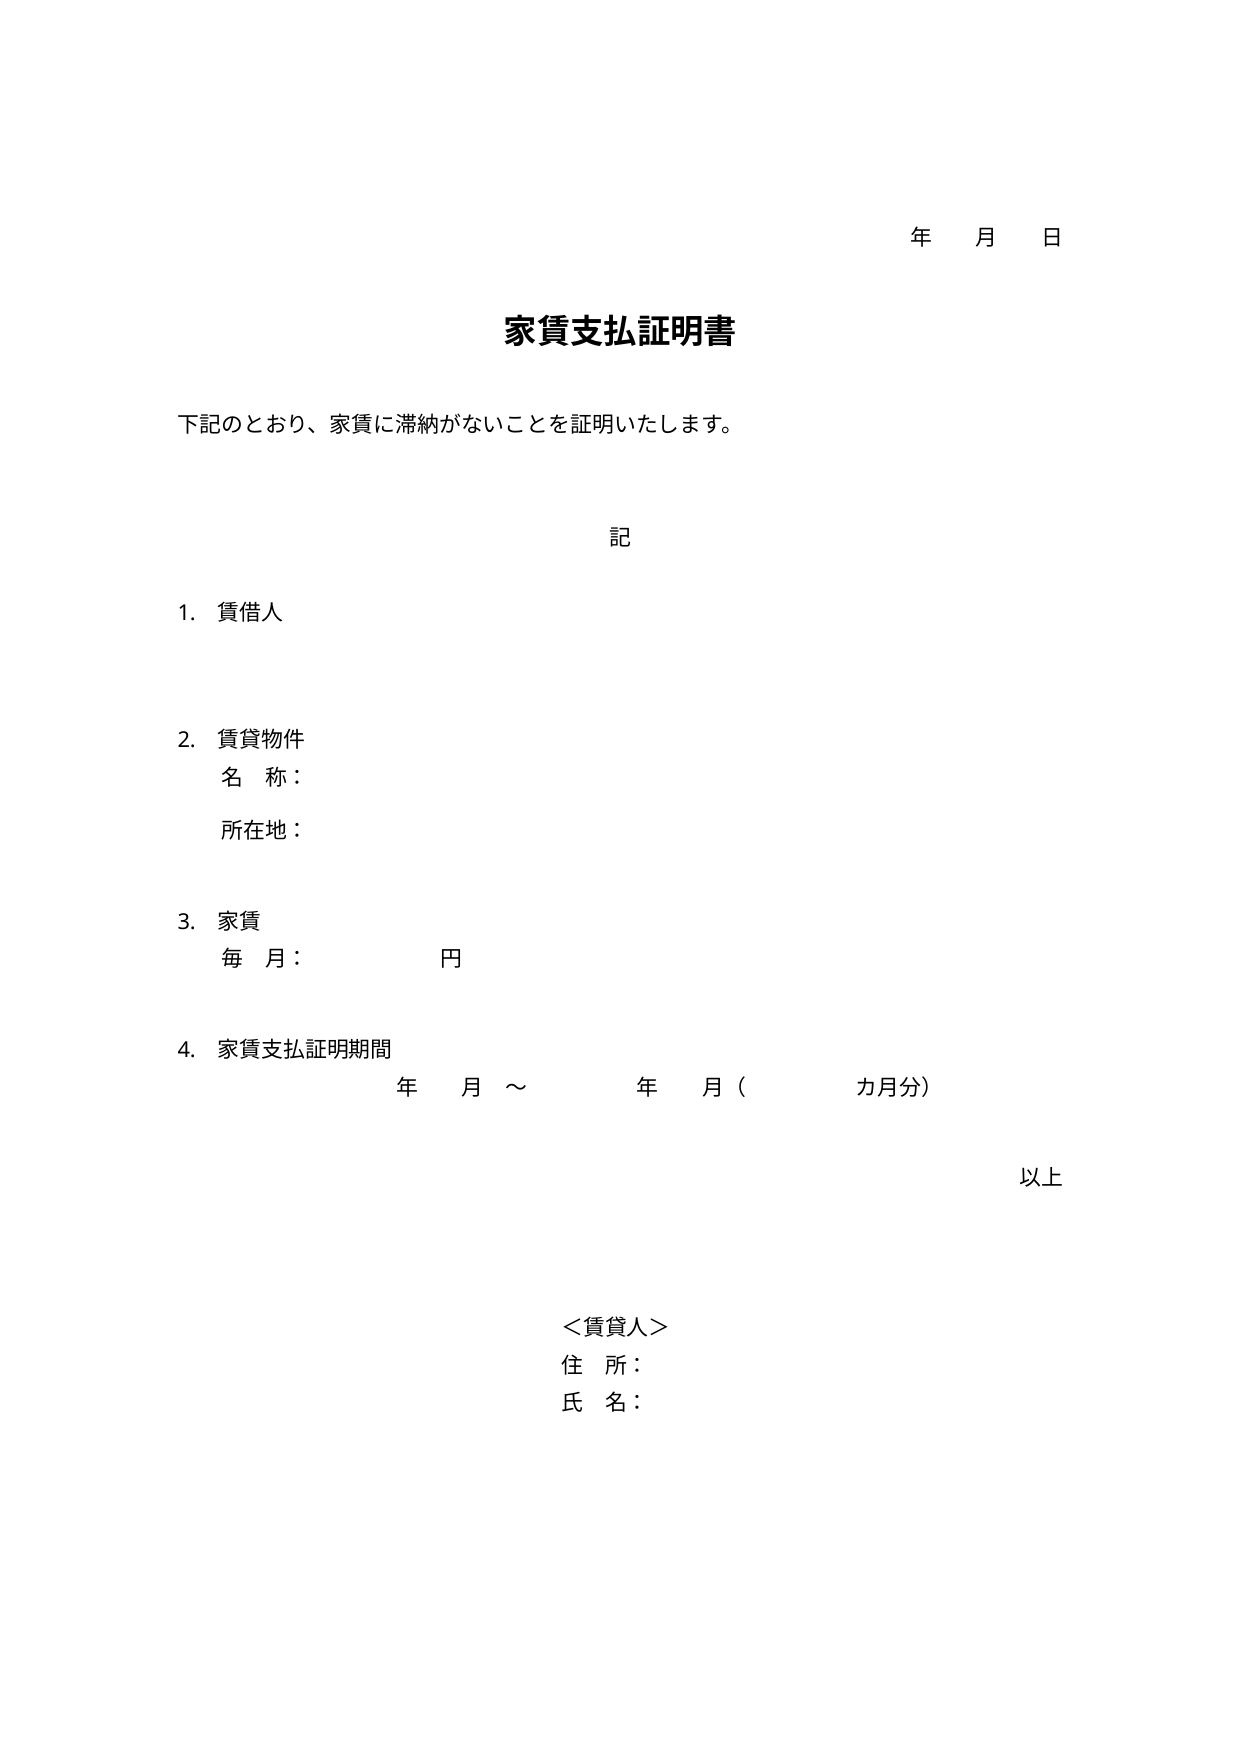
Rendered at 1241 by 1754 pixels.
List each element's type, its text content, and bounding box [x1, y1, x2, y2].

text 名 称： [177, 757, 1063, 794]
text 4. 家賃支払証明期間 [177, 1029, 1063, 1067]
text 以上 [177, 1157, 1063, 1195]
text 氏 名： [177, 1382, 1063, 1420]
text 下記のとおり、家賃に滞納がないことを証明いたします。 [177, 404, 1063, 442]
text 毎 月： 円 [177, 938, 1063, 976]
text 2. 賃貸物件 [177, 719, 1063, 757]
text 1. 賃借人 [177, 592, 1063, 629]
text ＜賃貸人＞ [177, 1307, 1063, 1345]
subtitle 記 [177, 517, 1063, 554]
text 所在地： [177, 810, 1063, 847]
text 3. 家賃 [177, 901, 1063, 938]
text 年 月 ～ 年 月（ カ月分） [177, 1067, 1063, 1104]
text 家賃支払証明書 [177, 292, 1063, 367]
text 住 所： [177, 1345, 1063, 1382]
text 年 月 日 [177, 217, 1063, 254]
